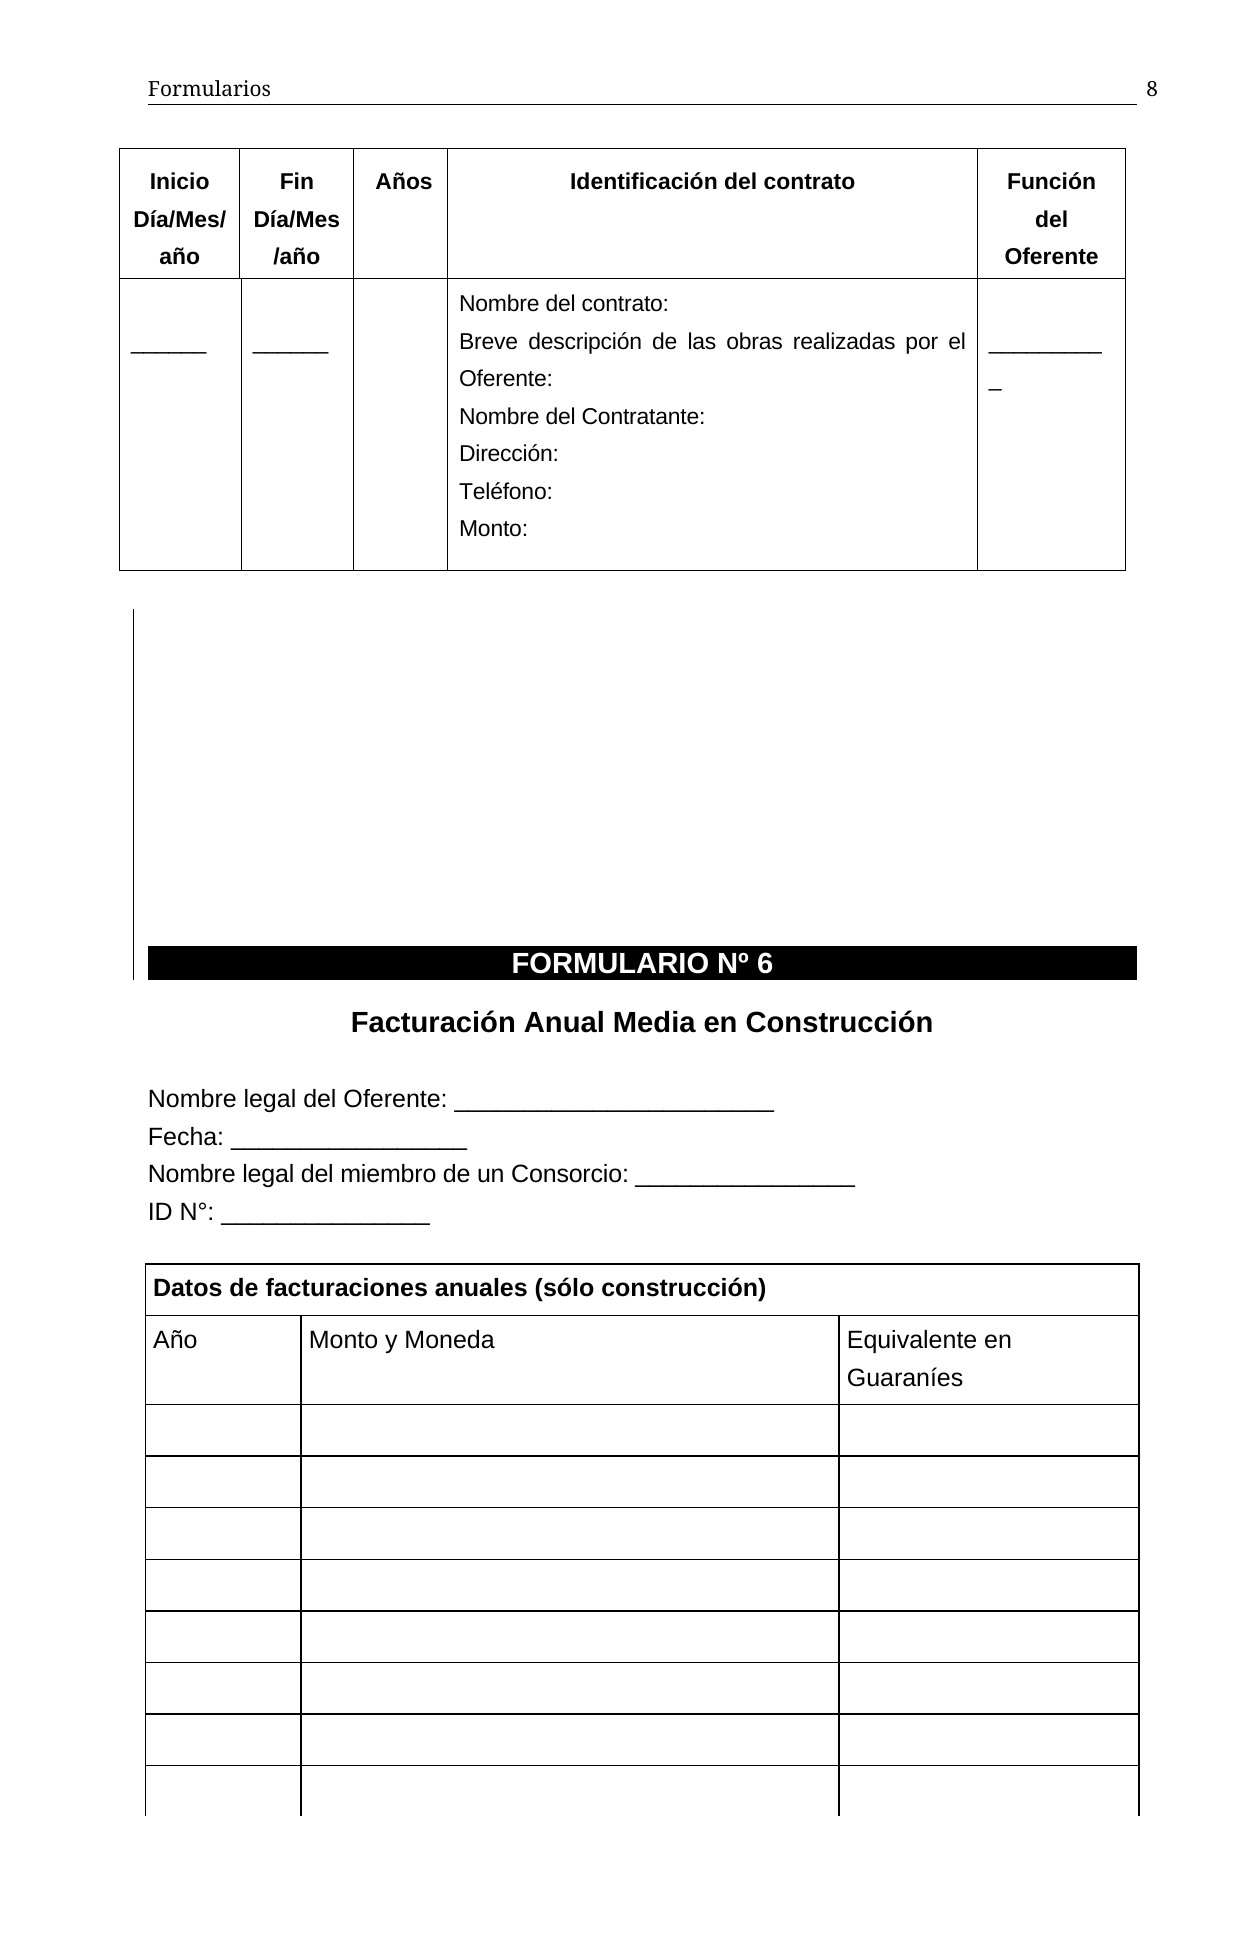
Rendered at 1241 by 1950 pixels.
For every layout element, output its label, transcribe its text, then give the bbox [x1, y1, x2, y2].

table_header Inicio Día/Mes/año [120, 149, 239, 278]
table_cell [302, 1405, 838, 1455]
text Fecha: _________________ [148, 1113, 1120, 1151]
table_cell [146, 1715, 300, 1765]
table_cell [840, 1560, 1138, 1610]
table_header Función del Oferente [978, 149, 1125, 278]
table_cell [302, 1766, 838, 1816]
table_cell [448, 279, 977, 570]
table_header Datos de facturaciones anuales (sólo construcción) [146, 1265, 1138, 1315]
table_header Fin Día/Mes/año [240, 149, 353, 278]
table_cell [840, 1663, 1138, 1713]
table_cell [840, 1715, 1138, 1765]
table_cell [302, 1715, 838, 1765]
text Nombre legal del miembro de un Consorcio: ________________ [148, 1151, 1120, 1188]
table_cell [302, 1612, 838, 1662]
table_cell ______ [242, 279, 353, 570]
table_cell [840, 1508, 1138, 1558]
table_cell [302, 1663, 838, 1713]
table_cell __________ [978, 279, 1125, 570]
table_cell [146, 1560, 300, 1610]
table_cell [840, 1457, 1138, 1507]
table_cell [354, 279, 447, 570]
table_cell [146, 1457, 300, 1507]
table_header Identificación del contrato [448, 149, 977, 278]
text Nombre legal del Oferente: _______________________ [148, 1076, 1120, 1113]
table_cell [840, 1405, 1138, 1455]
table_cell [302, 1508, 838, 1558]
subtitle FORMULARIO Nº 6 [148, 946, 1137, 980]
table_cell [840, 1612, 1138, 1662]
table_cell [302, 1457, 838, 1507]
table_cell Año [146, 1316, 300, 1404]
table_cell ______ [120, 279, 241, 570]
table_header Años [354, 149, 447, 278]
table_cell [146, 1508, 300, 1558]
table_cell [302, 1560, 838, 1610]
subtitle Facturación Anual Media en Construcción [148, 1001, 1137, 1038]
table_cell [146, 1663, 300, 1713]
text ID N°: _______________ [148, 1188, 1120, 1226]
table_cell Equivalente en Guaraníes [840, 1316, 1138, 1404]
table_cell [146, 1405, 300, 1455]
table_cell [840, 1766, 1138, 1816]
table_cell [146, 1766, 300, 1816]
table_cell Monto y Moneda [302, 1316, 838, 1404]
table_cell [146, 1612, 300, 1662]
